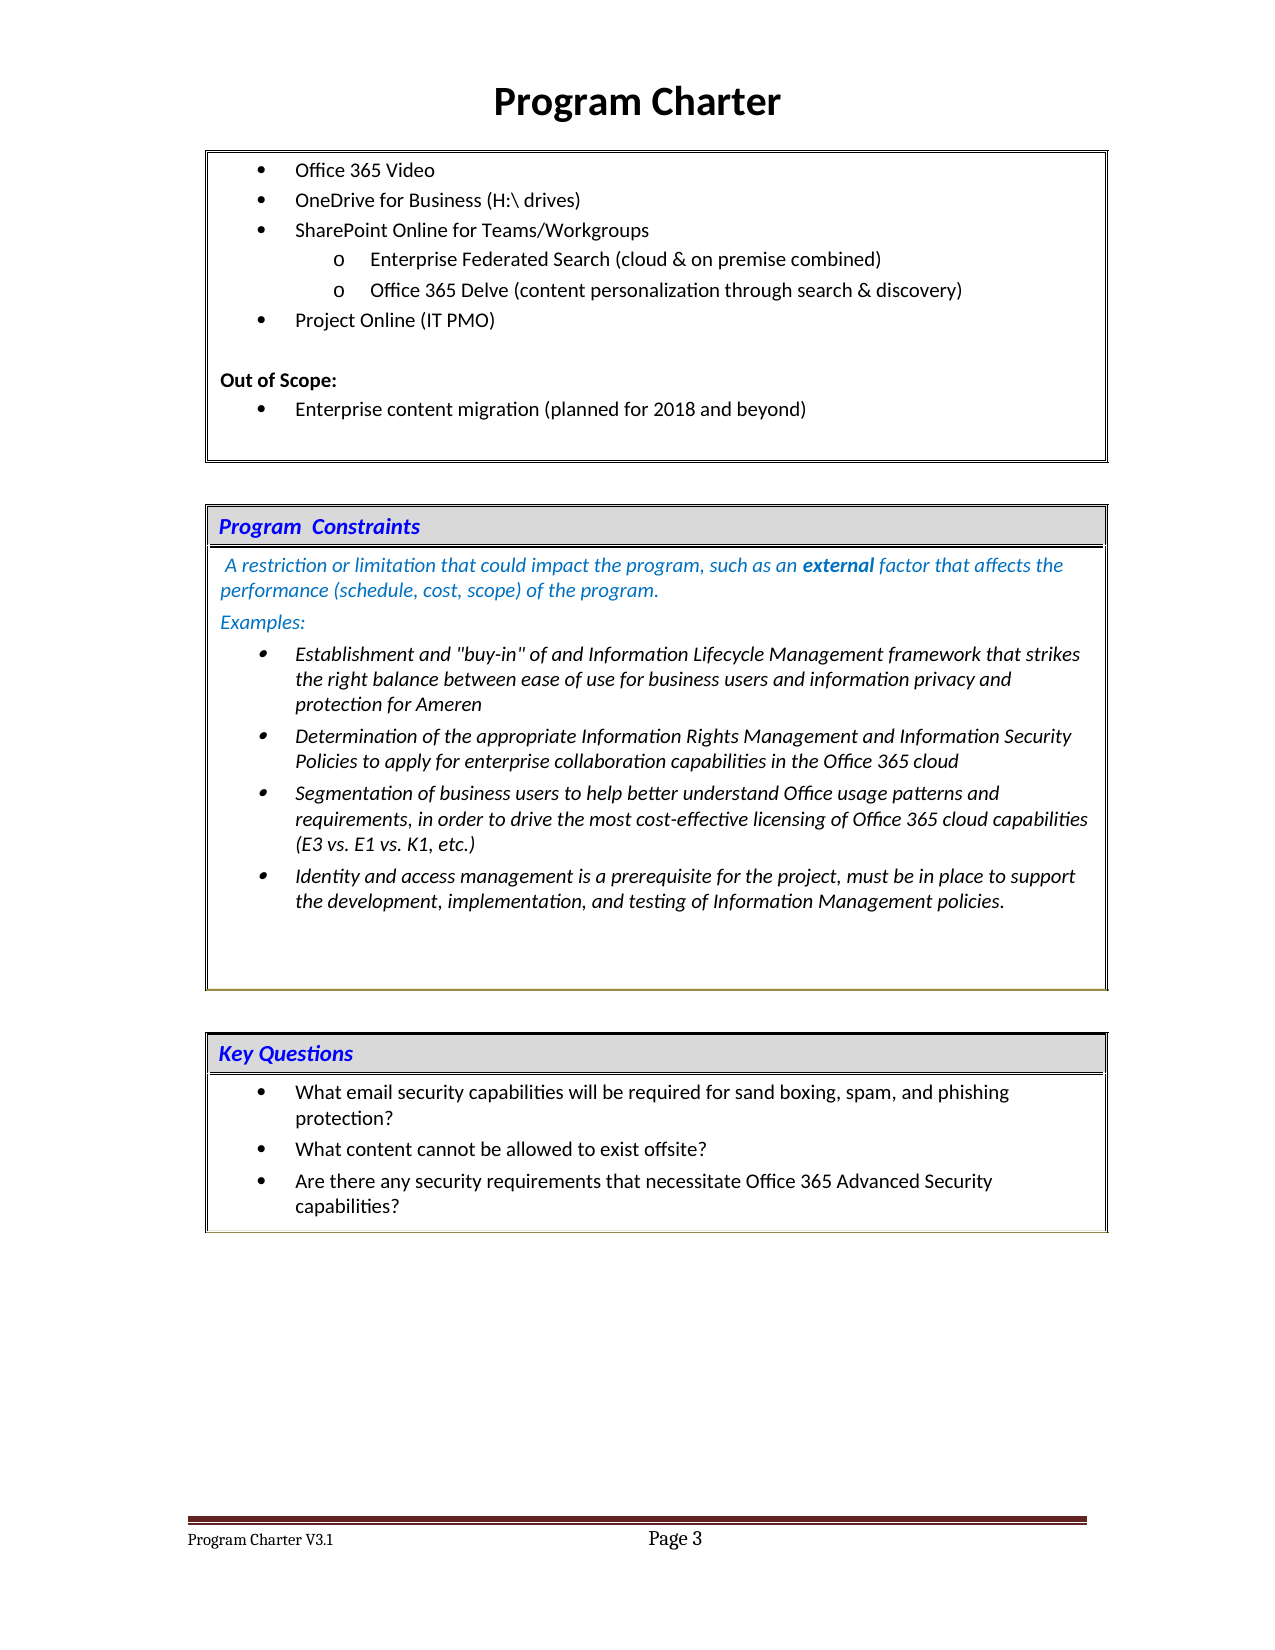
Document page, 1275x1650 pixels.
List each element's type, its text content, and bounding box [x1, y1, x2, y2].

table_header Program Constraints [208, 507, 1105, 544]
table_header Key Questions [208, 1035, 1105, 1072]
table_cell What email security capabilities will be required for sand boxing, spam, and phishing protection? What content cannot be allowed to exist offsite? Are there any security requirements that necessitate Office 365 Advanced Security capabilities? [208, 1072, 1105, 1230]
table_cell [208, 153, 1105, 460]
table_cell A restriction or limitation that could impact the program, such as an external factor that affects the performance (schedule, cost, scope) of the program. Examples: Establishment and "buy-in" of and Information Lifecycle Management framework that strikes the right balance between ease of use for business users and information privacy and protection for Ameren Determination of the appropriate Information Rights Management and Information Security Policies to apply for enterprise collaboration capabilities in the Office 365 cloud Segmentation of business users to help better understand Office usage patterns and requirements, in order to drive the most cost-effective licensing of Office 365 cloud capabilities (E3 vs. E1 vs. K1, etc.) Identity and access management is a prerequisite for the project, must be in place to support the development, implementation, and testing of Information Management policies. [207, 544, 1107, 988]
